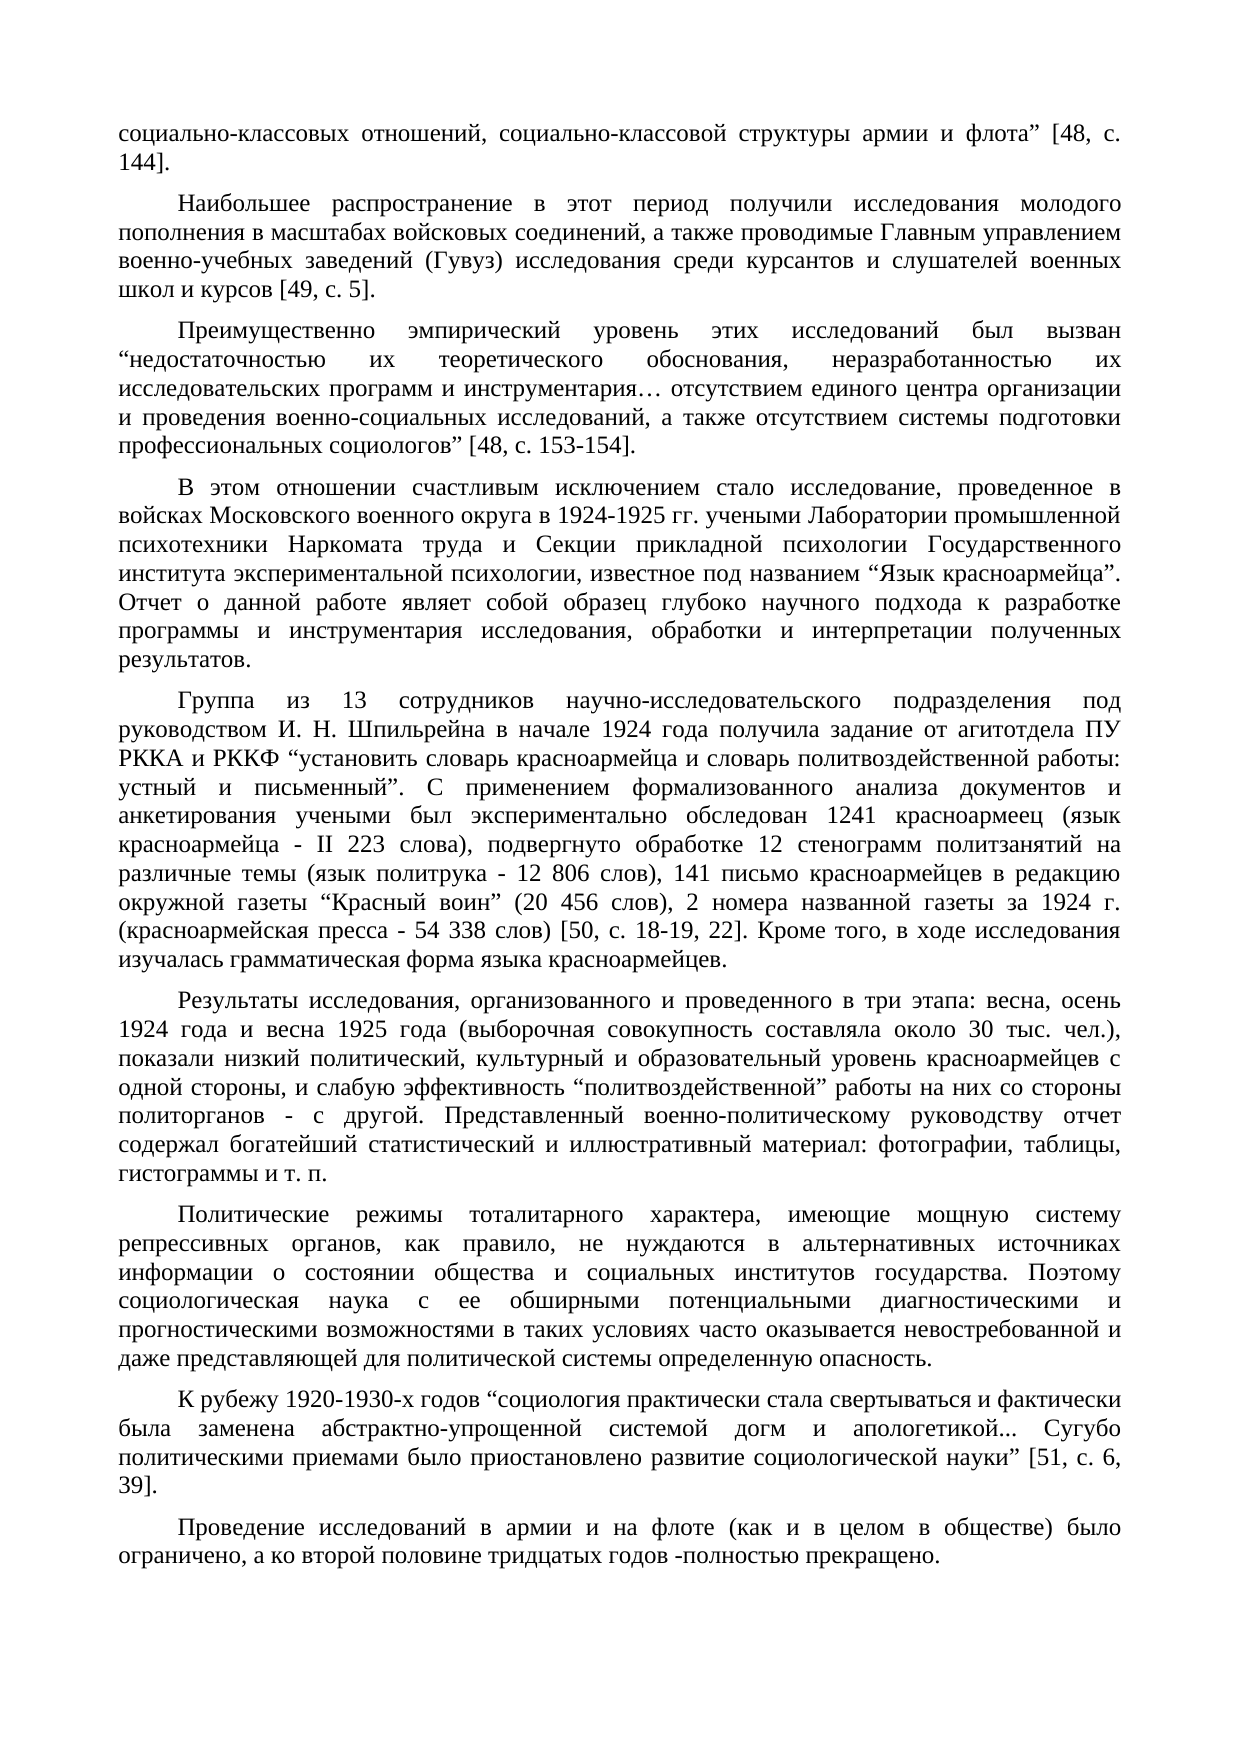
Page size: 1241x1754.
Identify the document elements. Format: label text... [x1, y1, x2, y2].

text Преимущественно эмпирический уровень этих исследований был вызван “недостаточностью их теоретического обоснования, неразработанностью их исследовательских программ и инструментария… отсутствием единого центра организации и проведения военно-социальных исследований, а также отсутствием системы подготовки профессиональных социологов” [48, с. 153-154]. [118, 316, 1122, 459]
text Результаты исследования, организованного и проведенного в три этапа: весна, осень 1924 года и весна 1925 года (выборочная совокупность составляла около 30 тыс. чел.), показали низкий политический, культурный и образовательный уровень красноармейцев с одной стороны, и слабую эффективность “политвоздейственной” работы на них со стороны политорганов - с другой. Представленный военно-политическому руководству отчет содержал богатейший статистический и иллюстративный материал: фотографии, таблицы, гистограммы и т. п. [118, 986, 1122, 1187]
text Наибольшее распространение в этот период получили исследования молодого пополнения в масштабах войсковых соединений, а также проводимые Главным управлением военно-учебных заведений (Гувуз) исследования среди курсантов и слушателей военных школ и курсов [49, с. 5]. [118, 188, 1122, 303]
text К рубежу 1920-1930-х годов “социология практически стала свертываться и фактически была заменена абстрактно-упрощенной системой догм и апологетикой... Cугубо политическими приемами было приостановлено развитие социологической науки” [51, с. 6, 39]. [118, 1384, 1122, 1499]
text Проведение исследований в армии и на флоте (как и в целом в обществе) было ограничено, а ко второй половине тридцатых годов -полностью прекращено. [118, 1512, 1122, 1569]
text В этом отношении счастливым исключением стало исследование, проведенное в войсках Московского военного округа в 1924-1925 гг. учеными Лаборатории промышленной психотехники Наркомата труда и Секции прикладной психологии Государственного института экспериментальной психологии, известное под названием “Язык красноармейца”. Отчет о данной работе являет собой образец глубоко научного подхода к разработке программы и инструментария исследования, обработки и интерпретации полученных результатов. [118, 472, 1122, 673]
text Политические режимы тоталитарного характера, имеющие мощную систему репрессивных органов, как правило, не нуждаются в альтернативных источниках информации о состоянии общества и социальных институтов государства. Поэтому социологическая наука с ее обширными потенциальными диагностическими и прогностическими возможностями в таких условиях часто оказывается невостребованной и даже представляющей для политической системы определенную опасность. [118, 1199, 1122, 1372]
text Группа из 13 сотрудников научно-исследовательского подразделения под руководством И. Н. Шпильрейна в начале 1924 года получила задание от агитотдела ПУ РККА и РККФ “установить словарь красноармейца и словарь политвоздейственной работы: устный и письменный”. С применением формализованного анализа документов и анкетирования учеными был экспериментально обследован 1241 красноармеец (язык красноармейца - II 223 слова), подвергнуто обработке 12 стенограмм политзанятий на различные темы (язык политрука - 12 806 слов), 141 письмо красноармейцев в редакцию окружной газеты “Красный воин” (20 456 слов), 2 номера названной газеты за 1924 г. (красноармейская пресса - 54 338 слов) [50, с. 18-19, 22]. Кроме того, в ходе исследования изучалась грамматическая форма языка красноармейцев. [118, 686, 1122, 973]
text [118, 118, 1122, 176]
